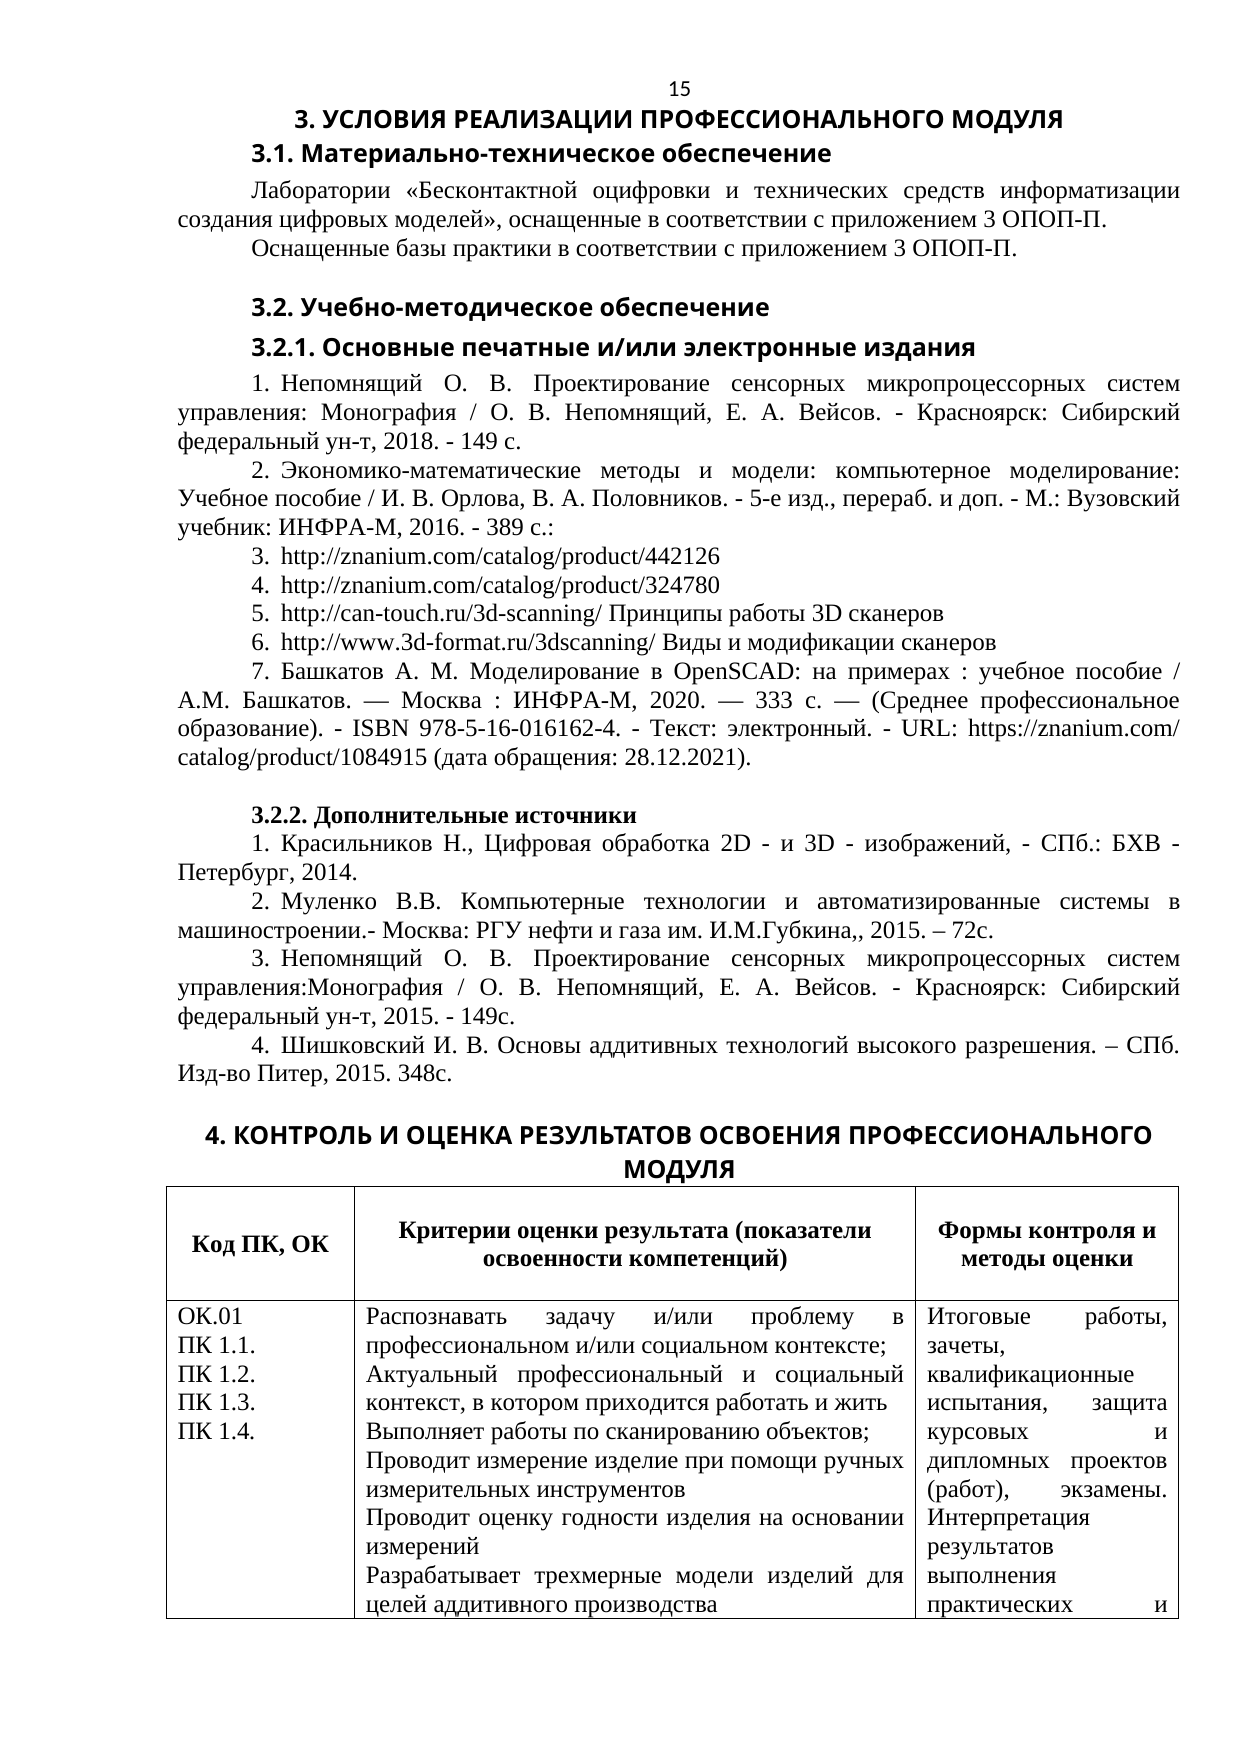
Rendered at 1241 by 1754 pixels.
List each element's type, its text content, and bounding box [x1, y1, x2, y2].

text 3.2.2. Дополнительные источники [177, 800, 1181, 828]
list Красильников Н., Цифровая обработка 2D - и 3D - изображений, - СПб.: БХВ - Петербург, 2014. [177, 828, 1181, 886]
list Муленко В.В. Компьютерные технологии и автоматизированные системы в машиностроении.- Москва: РГУ нефти и газа им. И.М.Губкина,, 2015. – 72с. [177, 886, 1181, 943]
table_header Код ПК, ОК [167, 1187, 354, 1300]
text Лаборатории «Бесконтактной оцифровки и технических средств информатизации создания цифровых моделей», оснащенные в соответствии с приложением 3 ОПОП-П. [177, 175, 1181, 233]
list http://www.3d-format.ru/3dscanning/ Виды и модификации сканеров [177, 627, 1181, 656]
list Башкатов А. М. Моделирование в OpenSCAD: на примерах : учебное пособие / А.М. Башкатов. — Москва : ИНФРА-М, 2020. — 333 с. — (Среднее профессиональное образование). - ISBN 978-5-16-016162-4. - Текст: электронный. - URL: https://znanium.com/ catalog/product/1084915 (дата обращения: 28.12.2021). [177, 656, 1181, 771]
list Экономико-математические методы и модели: компьютерное моделирование: Учебное пособие / И. В. Орлова, В. А. Половников. - 5-e изд., перераб. и доп. - М.: Вузовский учебник: ИНФРА-М, 2016. - 389 с.: [177, 455, 1181, 541]
text 3.2. Учебно-методическое обеспечение [177, 290, 1181, 324]
text 3.1. Материально-техническое обеспечение [177, 136, 1181, 170]
text 3. Условия реализации профессионального модуля [177, 102, 1181, 136]
list Непомнящий О. В. Проектирование сенсорных микропроцессорных систем управления: Монография / О. В. Непомнящий, Е. А. Вейсов. - Красноярск: Сибирский федеральный ун-т, 2018. - 149 с. [177, 368, 1181, 455]
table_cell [355, 1301, 915, 1617]
table_header Формы контроля и методы оценки [916, 1187, 1178, 1300]
list http://znanium.com/catalog/product/442126 [177, 541, 1181, 570]
text Оснащенные базы практики в соответствии с приложением 3 ОПОП-П. [177, 233, 1181, 261]
table_header Критерии оценки результата (показатели освоенности компетенций) [355, 1187, 915, 1300]
list Шишковский И. В. Основы аддитивных технологий высокого разрешения. – СПб. Изд-во Питер, 2015. 348с. [177, 1030, 1181, 1087]
list http://can-touch.ru/3d-scanning/ Принципы работы 3D сканеров [177, 598, 1181, 627]
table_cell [167, 1301, 354, 1617]
list Непомнящий О. В. Проектирование сенсорных микропроцессорных систем управления:Монография / О. В. Непомнящий, Е. А. Вейсов. - Красноярск: Сибирский федеральный ун-т, 2015. - 149с. [177, 943, 1181, 1030]
list http://znanium.com/catalog/product/324780 [177, 570, 1181, 598]
text 4. Контроль и оценка результатов освоения профессионального модуля [177, 1118, 1181, 1186]
text 3.2.1. Основные печатные и/или электронные издания [177, 329, 1181, 363]
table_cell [916, 1301, 1178, 1617]
